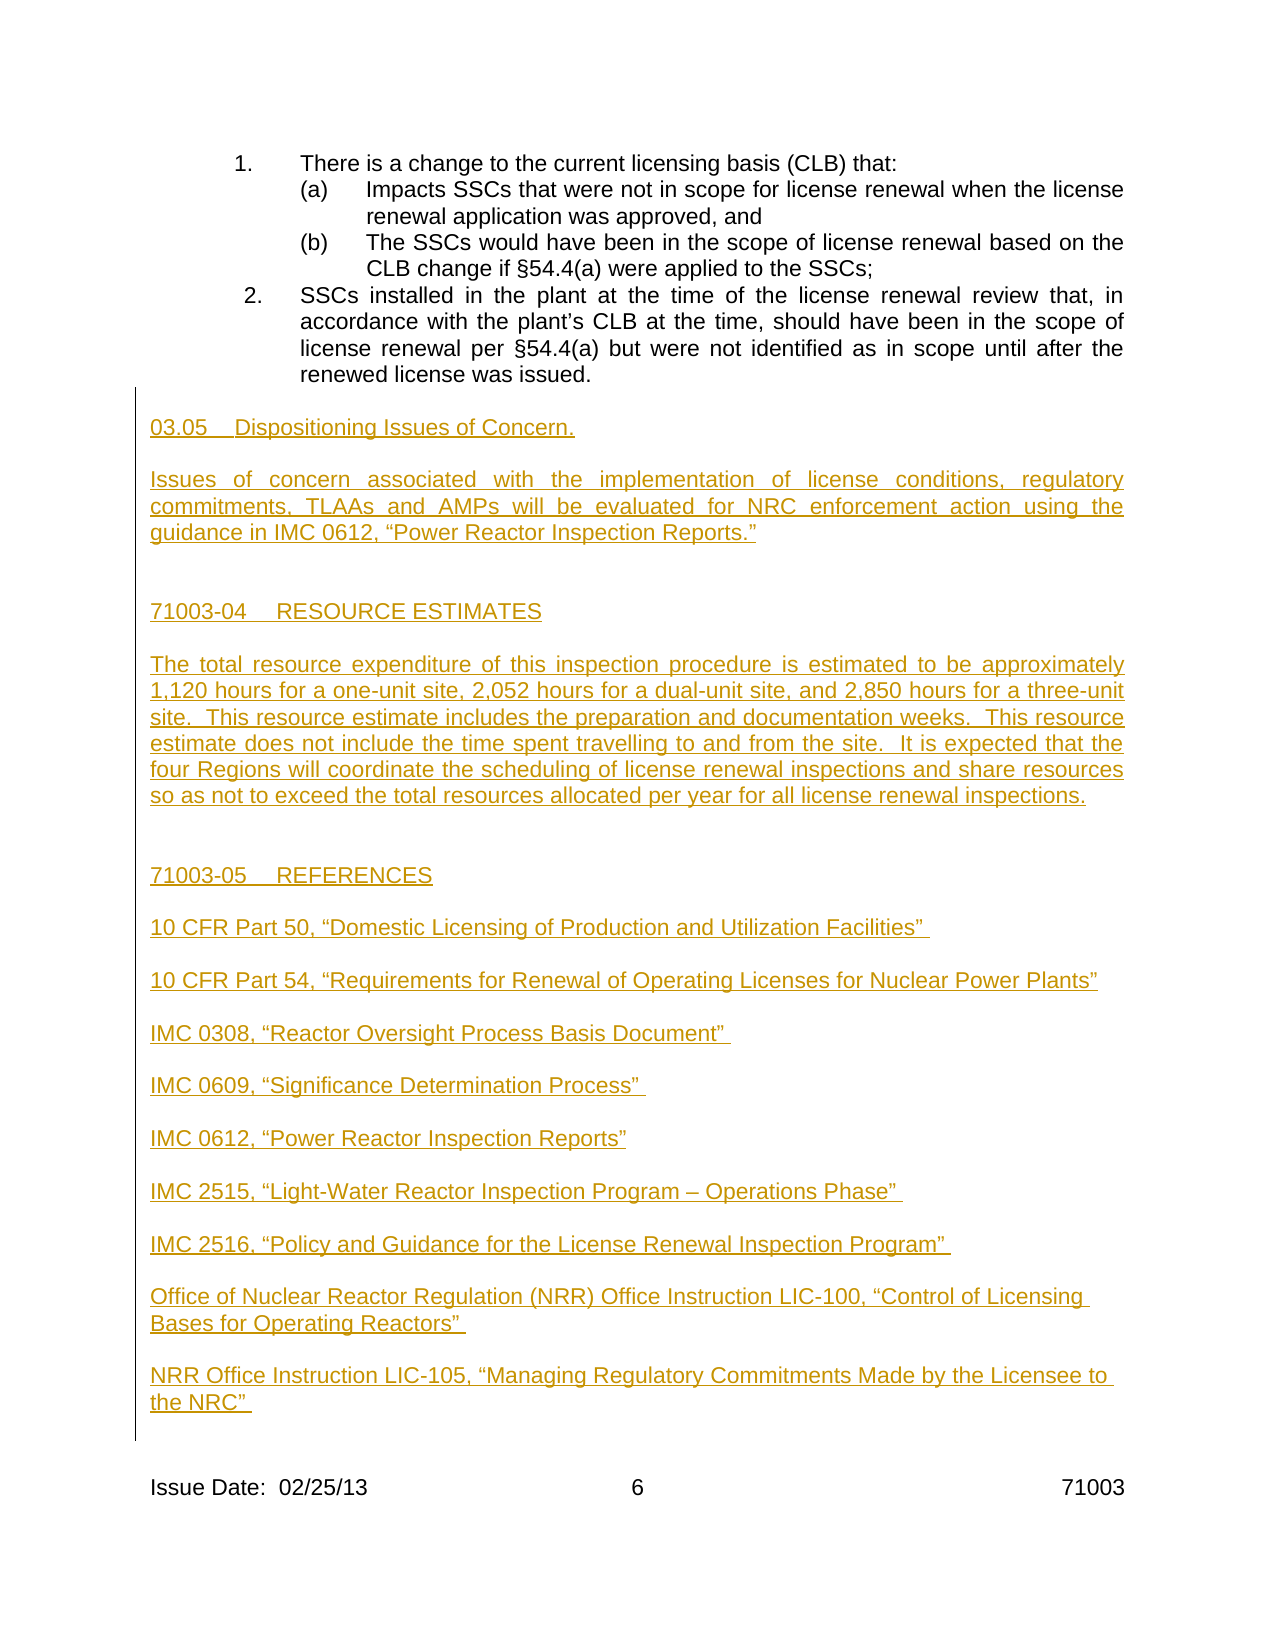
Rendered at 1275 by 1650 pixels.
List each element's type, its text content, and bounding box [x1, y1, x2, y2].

list SSCs installed in the plant at the time of the license renewal review that, in accordance with the plant’s CLB at the time, should have been in the scope of license renewal per §54.4(a) but were not identified as in scope until after the renewed license was issued. [244, 282, 1125, 387]
list There is a change to the current licensing basis (CLB) that: [234, 150, 1125, 176]
list The SSCs would have been in the scope of license renewal based on the CLB change if §54.4(a) were applied to the SSCs; [300, 229, 1125, 282]
list Impacts SSCs that were not in scope for license renewal when the license renewal application was approved, and [300, 176, 1125, 229]
